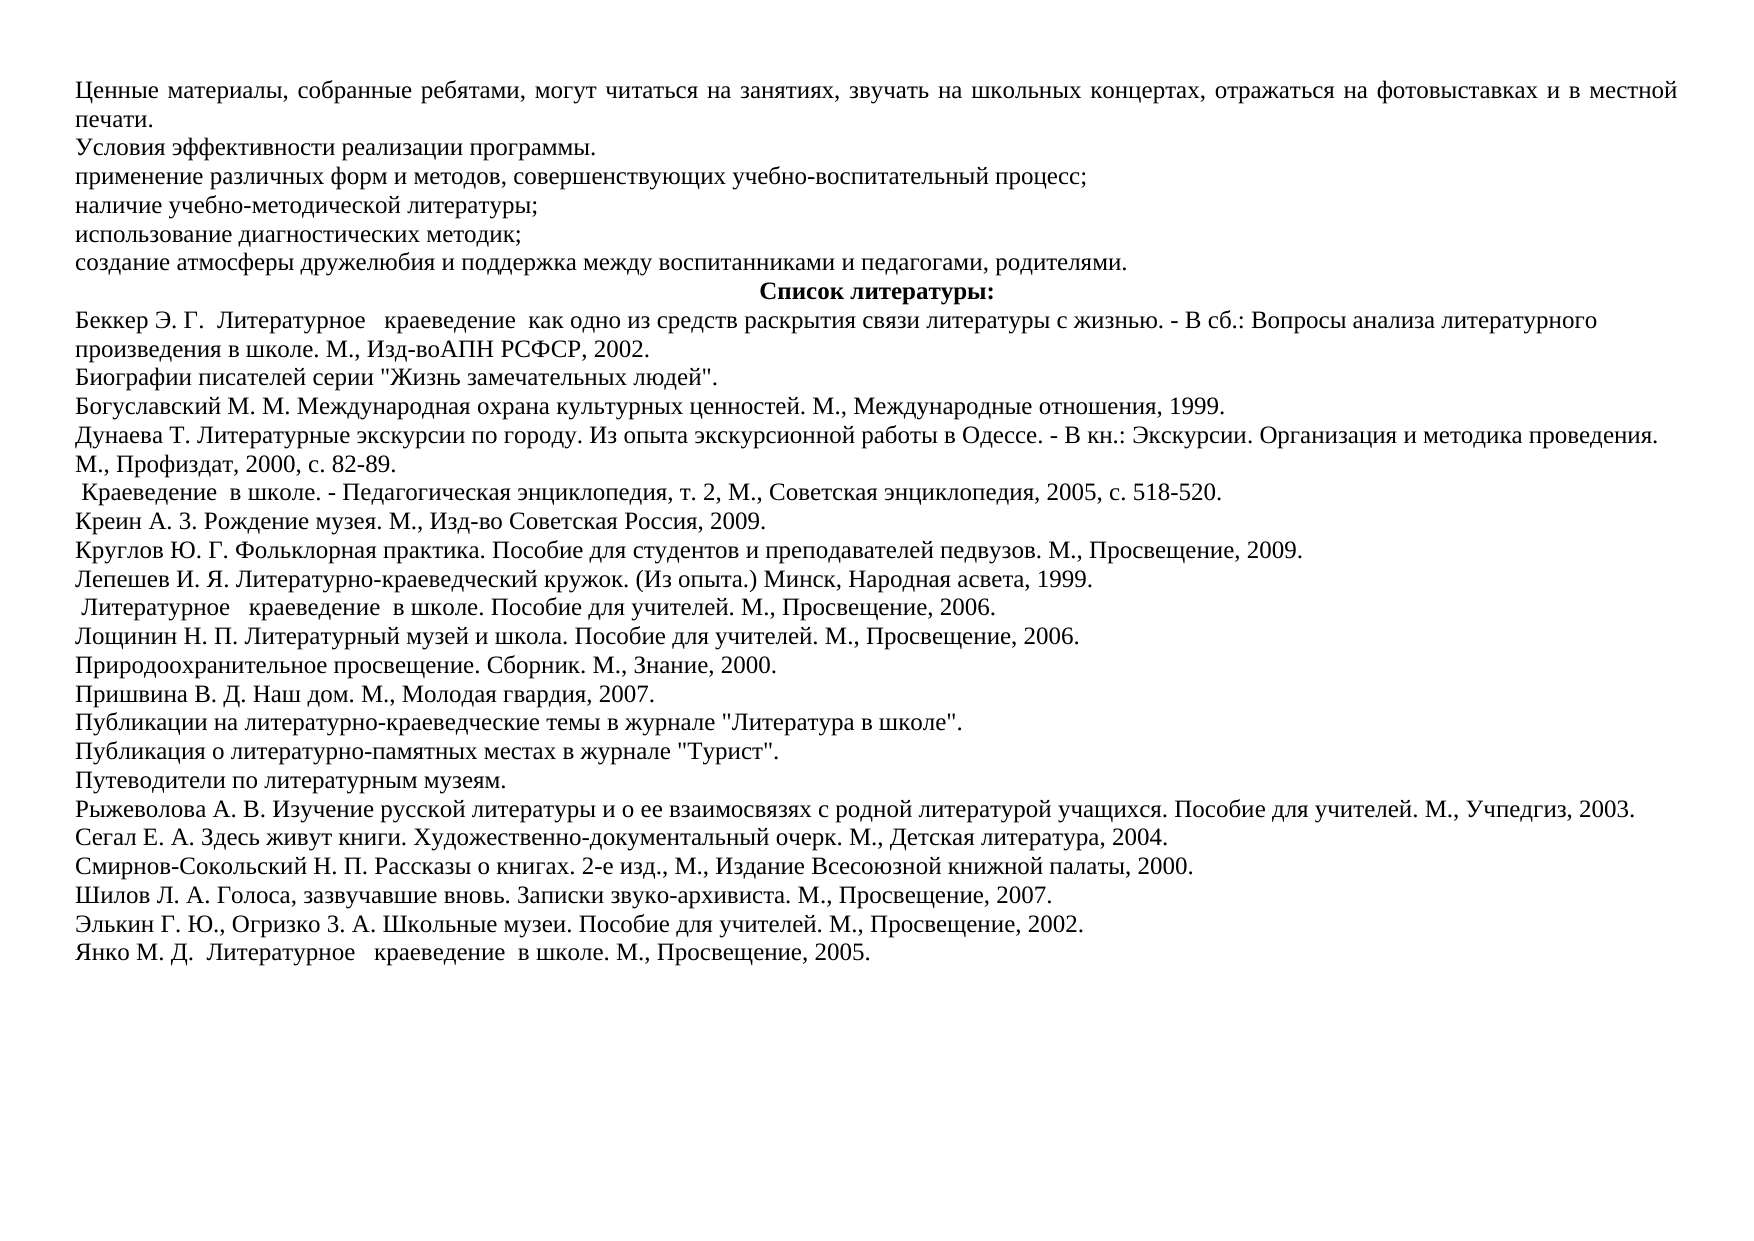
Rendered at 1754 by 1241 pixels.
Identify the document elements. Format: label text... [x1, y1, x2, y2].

text Краеведение в школе. - Педагогическая энциклопедия, т. ., Советская энциклопедия, 2005, с. 518-520. [75, 477, 1679, 506]
text применение различных форм и методов, совершенствующих учебно-воспитательный процесс; [75, 161, 1679, 190]
text Ценные материалы, собранные ребятами, могут читаться на занятиях, звучать на школьных концертах, отражаться на фотовыставках и в местной печати. [75, 75, 1679, 132]
text Дунаева Т. Литературные экскурсии по городу. Из опыта экскурсионной работы в Одессе. - В кн.: Экскурсии. Организация и методика проведения. М., Профиздат, 2000, с. 82-89. [75, 420, 1679, 477]
text Рыжеволова А. В. Изучение русской литературы и о ее взаимосвязях с родной литературой учащихся. Пособие для учителей. М., Учпедгиз, 2003. [75, 794, 1679, 822]
text Лощинин Н. П. Литературный музей и школа. Пособие для учителей. М., Просвещение, 2006. [75, 621, 1679, 650]
text Публикации на литературно-краеведческие темы в журнале "Литература в школе". [75, 707, 1679, 736]
text наличие учебно-методической литературы; [75, 190, 1679, 219]
text Смирнов-Сокольский Н. П. Рассказы о книгах. 2-е изд., М., Издание Всесоюзной книжной палаты, 2000. [75, 851, 1679, 880]
text Путеводители по литературным музеям. [75, 765, 1679, 794]
text Элькин Г. Ю., Огризко 3. А. Школьные музеи. Пособие для учителей. М., Просвещение, 2002. [75, 909, 1679, 937]
text Биографии писателей серии "Жизнь замечательных людей". [75, 362, 1679, 391]
text Список литературы: [75, 276, 1679, 305]
text Креин А. 3. Рождение музея. М., Изд-во Советская Россия, 2009. [75, 506, 1679, 535]
text Сегал Е. А. Здесь живут книги. Художественно-документальный очерк. М., Детская литература, 2004. [75, 822, 1679, 851]
text Публикация о литературно-памятных местах в журнале "Турист". [75, 736, 1679, 765]
text создание атмосферы дружелюбия и поддержка между воспитанниками и педагогами, родителями. [75, 247, 1679, 276]
text Янко М. Д. Литературное краеведение в школе. М., Просвещение, 2005. [75, 937, 1679, 966]
text Богуславский М. М. Международная охрана культурных ценностей. М., Международные отношения, 1999. [75, 391, 1679, 420]
text Пришвина В. Д. Наш дом. М., Молодая гвардия, 2007. [75, 679, 1679, 707]
text Беккер Э. Г. Литературное краеведение как одно из средств раскрытия связи литературы с жизнью. - В сб.: Вопросы анализа литературного произведения в школе. М., Изд-воАПН РСФСР, 2002. [75, 305, 1679, 362]
text Природоохранительное просвещение. Сборник. М., Знание, 2000. [75, 650, 1679, 679]
text Литературное краеведение в школе. Пособие для учителей. М., Просвещение, 2006. [75, 592, 1679, 621]
text использование диагностических методик; [75, 219, 1679, 247]
text Условия эффективности реализации программы. [75, 132, 1679, 161]
text Лепешев И. Я. Литературно-краеведческий кружок. (Из опыта.) Минск, Народная асвета, 1999. [75, 564, 1679, 592]
text Круглов Ю. Г. Фольклорная практика. Пособие для студентов и преподавателей педвузов. М., Просвещение, 2009. [75, 535, 1679, 564]
text Шилов Л. А. Голоса, зазвучавшие вновь. Записки звуко-архивиста. М., Просвещение, 2007. [75, 880, 1679, 909]
